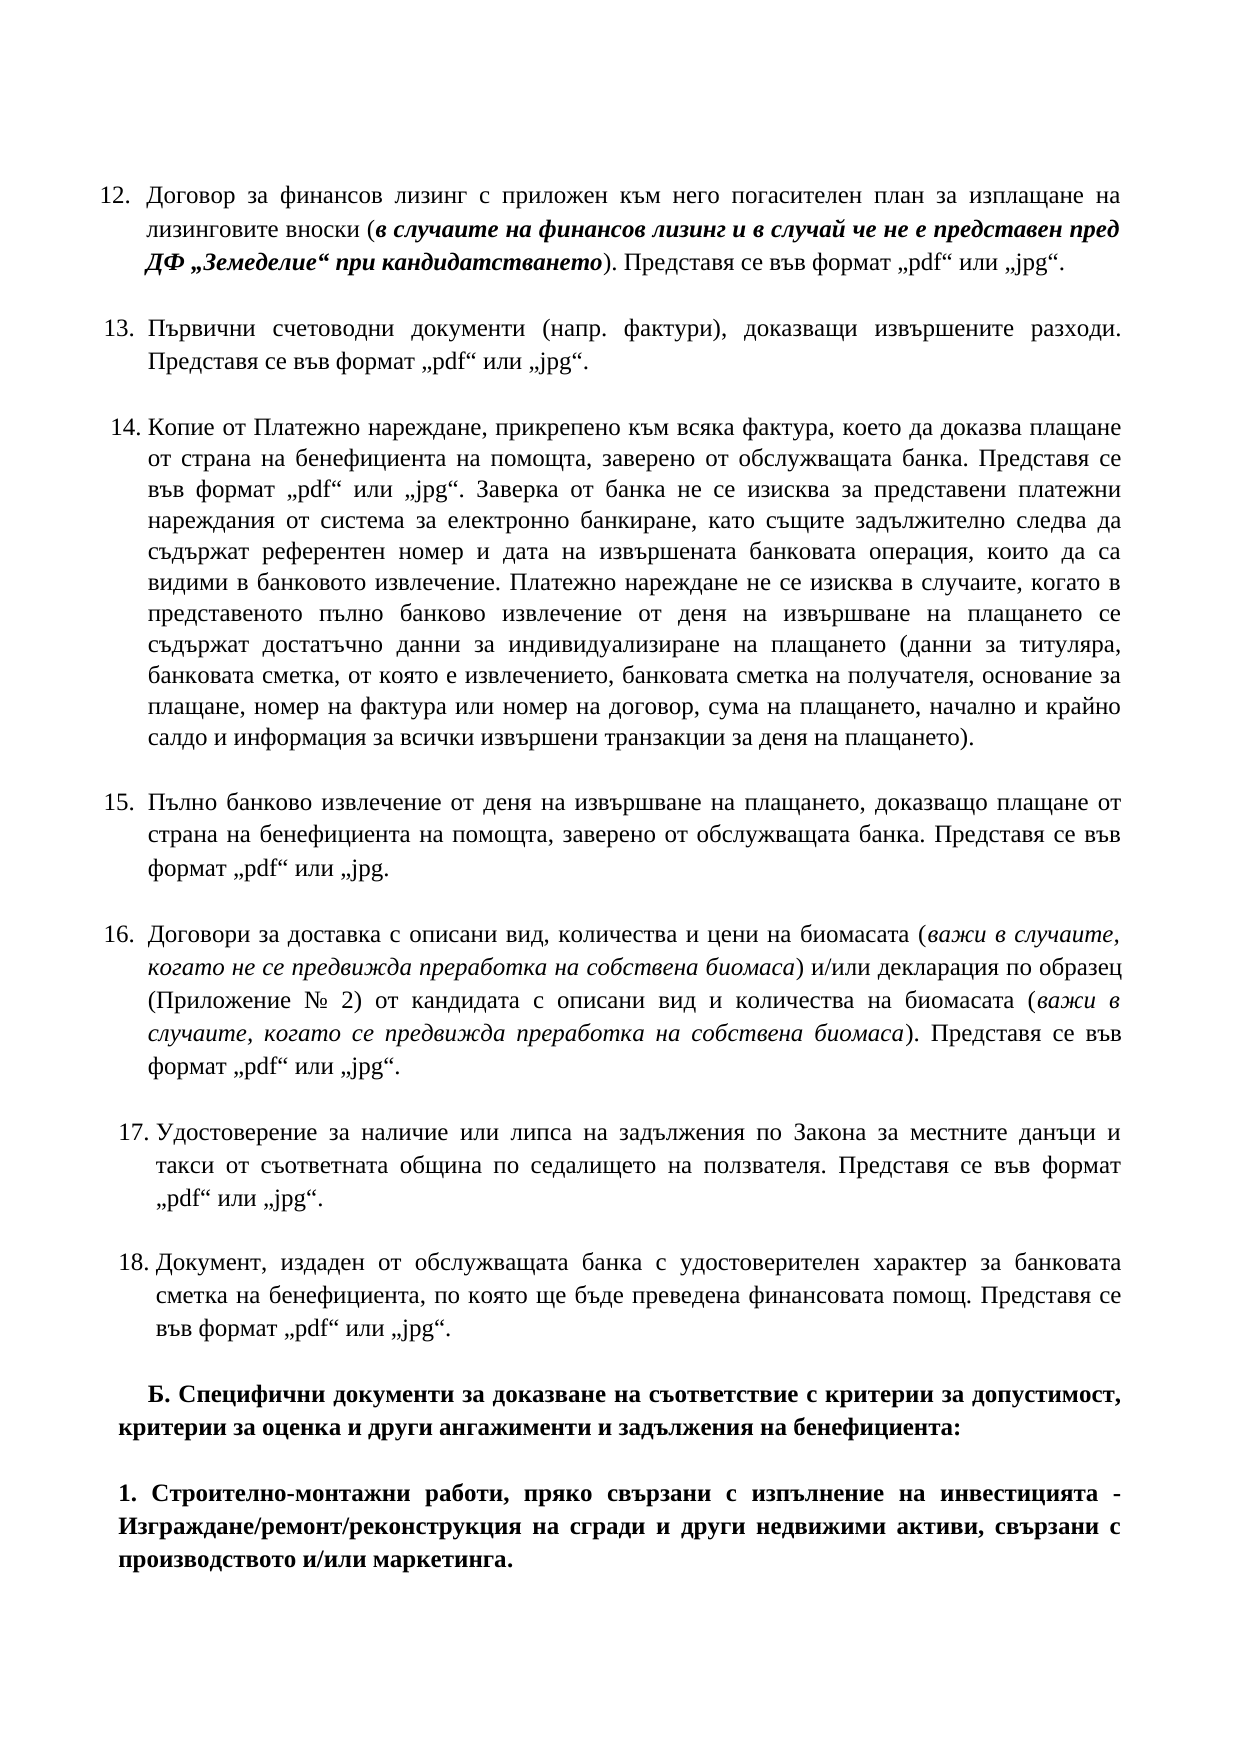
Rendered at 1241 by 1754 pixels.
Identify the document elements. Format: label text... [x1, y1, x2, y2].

list Удостоверение за наличие или липса на задължения по Закона за местните данъци и такси от съответната община по седалището на ползвателя. Представя се във формат „pdf“ или „jpg“. [118, 1117, 1122, 1212]
list Документ, издаден от обслужващата банка с удостоверителен характер за банковата сметка на бенефициента, по която ще бъде преведена финансовата помощ. Представя се във формат „pdf“ или „jpg“. [118, 1247, 1122, 1342]
text Б. Специфични документи за доказване на съответствие с критерии за допустимост, критерии за оценка и други ангажименти и задължения на бенефициента: [118, 1379, 1122, 1441]
list Копие от Платежно нареждане, прикрепено към всяка фактура, което да доказва плащане от страна на бенефициента на помощта, заверенo от обслужващата банка. Представя се във формат „pdf“ или „jpg“. Заверка от банка не се изисква за представени платежни нареждания от система за електронно банкиране, като същите задължително следва да съдържат референтен номер и дата на извършената банковата операция, които да са видими в банковото извлечение. Платежно нареждане не се изисква в случаите, когато в представеното пълно банково извлечение от деня на извършване на плащането се съдържат достатъчно данни за индивидуализиране на плащането (данни за титуляра, банковата сметка, от която е извлечението, банковата сметка на получателя, основание за плащане, номер на фактура или номер на договор, сума на плащането, начално и крайно салдо и информация за всички извършени транзакции за деня на плащането). [110, 412, 1122, 751]
list Договори за доставка с описани вид, количества и цени на биомасата (важи в случаите, когато не се предвижда преработка на собствена биомаса) и/или декларация по образец (Приложение № 2) от кандидата с описани вид и количества на биомасата (важи в случаите, когато се предвижда преработка на собствена биомаса). Представя се във формат „pdf“ или „jpg“. [103, 919, 1122, 1079]
list Пълно банково извлечение от деня на извършване на плащането, доказващо плащане от страна на бенефициента на помощта, заверено от обслужващата банка. Представя се във формат „pdf“ или „jpg. [103, 787, 1122, 881]
text 1. Строително-монтажни работи, пряко свързани с изпълнение на инвестицията - Изграждане/ремонт/реконструкция на сгради и други недвижими активи, свързани с производството и/или маркетинга. [118, 1478, 1122, 1573]
list Договор за финансов лизинг с приложен към него погасителен план за изплащане на лизинговите вноски (в случаите на финансов лизинг и в случай че не е представен пред ДФ „Земеделие“ при кандидатстването). Представя се във формат „pdf“ или „jpg“. [99, 181, 1122, 276]
list Първични счетоводни документи (напр. фактури), доказващи извършените разходи. Представя се във формат „pdf“ или „jpg“. [103, 313, 1122, 375]
